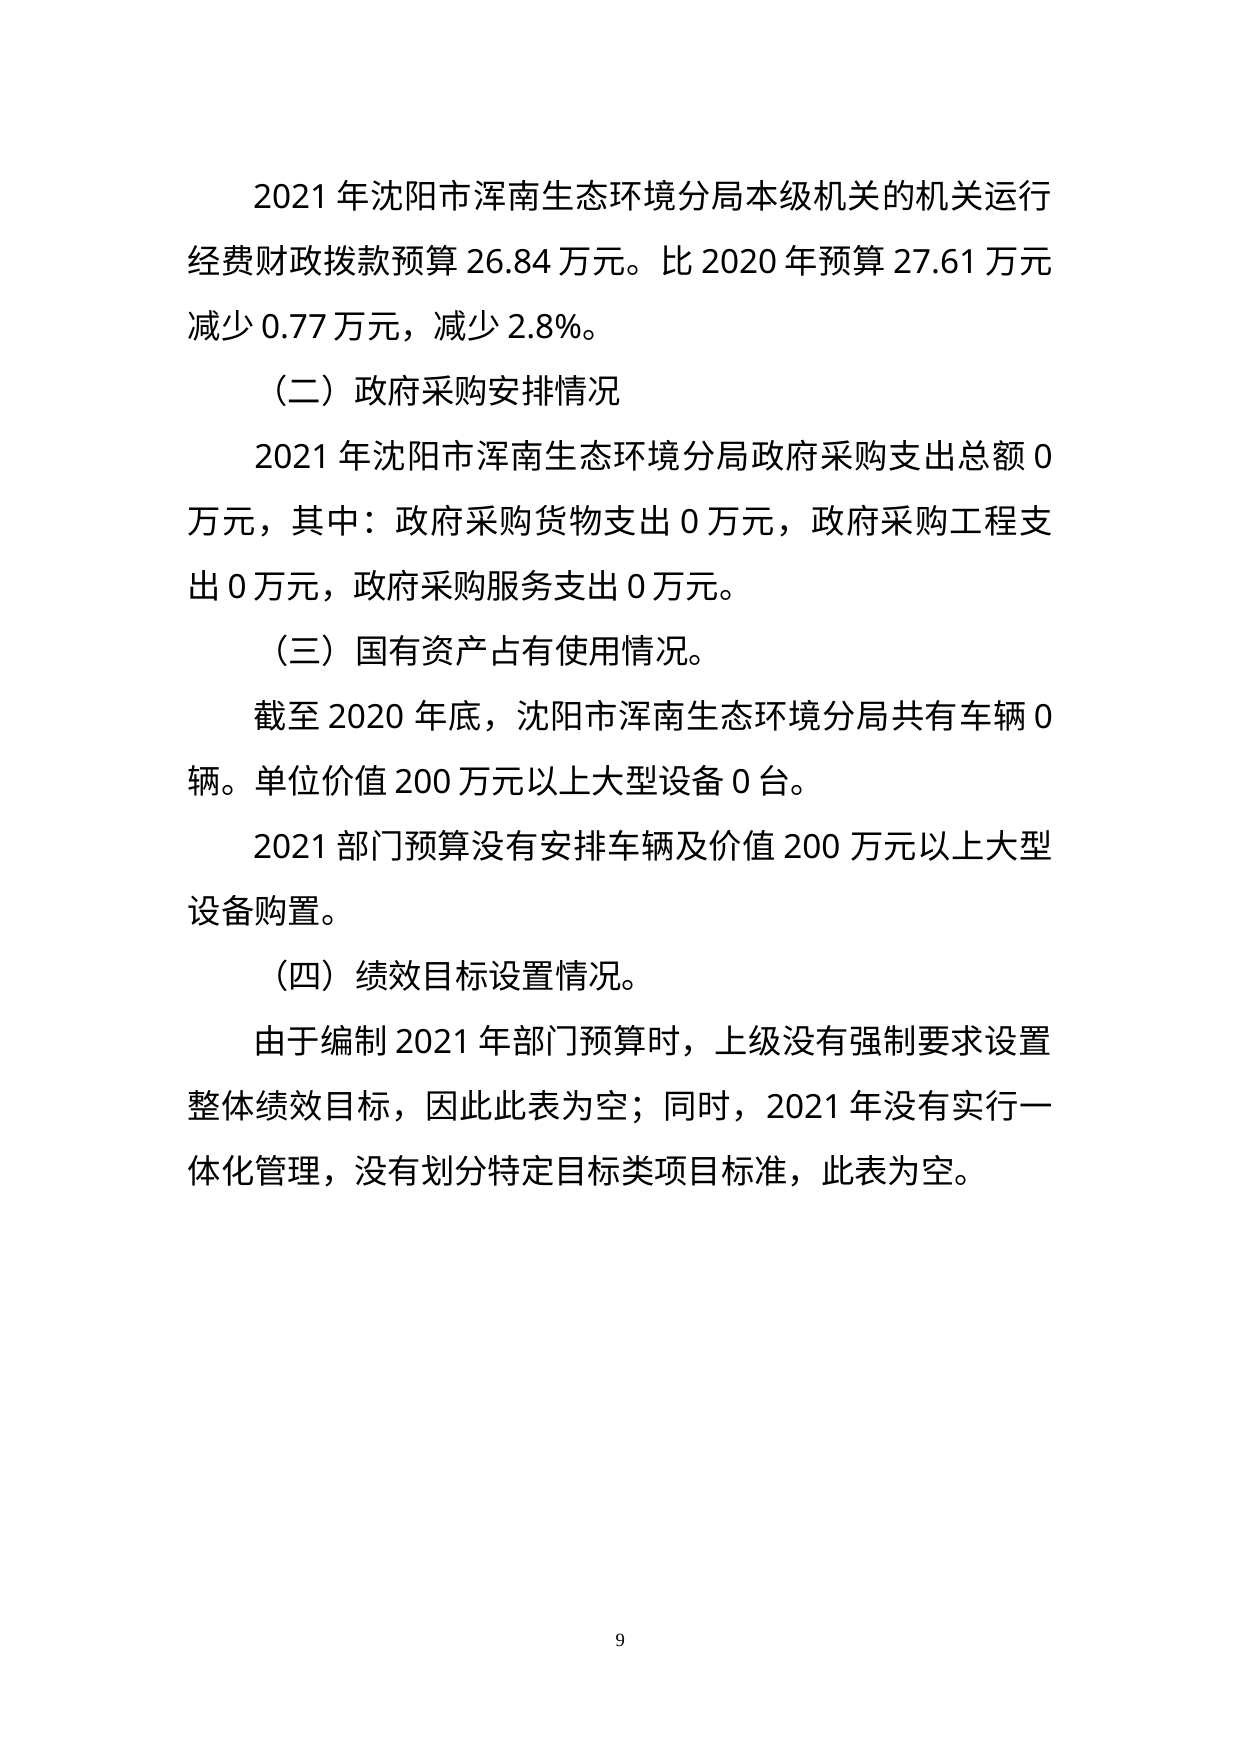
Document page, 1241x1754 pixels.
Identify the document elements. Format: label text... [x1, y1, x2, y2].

text 2021年沈阳市浑南生态环境分局本级机关的机关运行经费财政拨款预算26.84万元。比2020年预算27.61万元减少0.77万元，减少2.8%。 [187, 162, 1053, 357]
text （三）国有资产占有使用情况。 [187, 617, 1053, 682]
text 2021年沈阳市浑南生态环境分局政府采购支出总额0万元，其中：政府采购货物支出0万元，政府采购工程支出0万元，政府采购服务支出0万元。 [187, 422, 1053, 617]
text 2021部门预算没有安排车辆及价值200 万元以上大型设备购置。 [187, 812, 1053, 942]
text （四）绩效目标设置情况。 [187, 942, 1053, 1007]
text （二）政府采购安排情况 [254, 357, 1053, 422]
text 截至2020 年底，沈阳市浑南生态环境分局共有车辆0辆。单位价值200万元以上大型设备0台。 [187, 682, 1053, 812]
text 由于编制2021年部门预算时，上级没有强制要求设置整体绩效目标，因此此表为空；同时，2021年没有实行一体化管理，没有划分特定目标类项目标准，此表为空。 [187, 1007, 1053, 1202]
